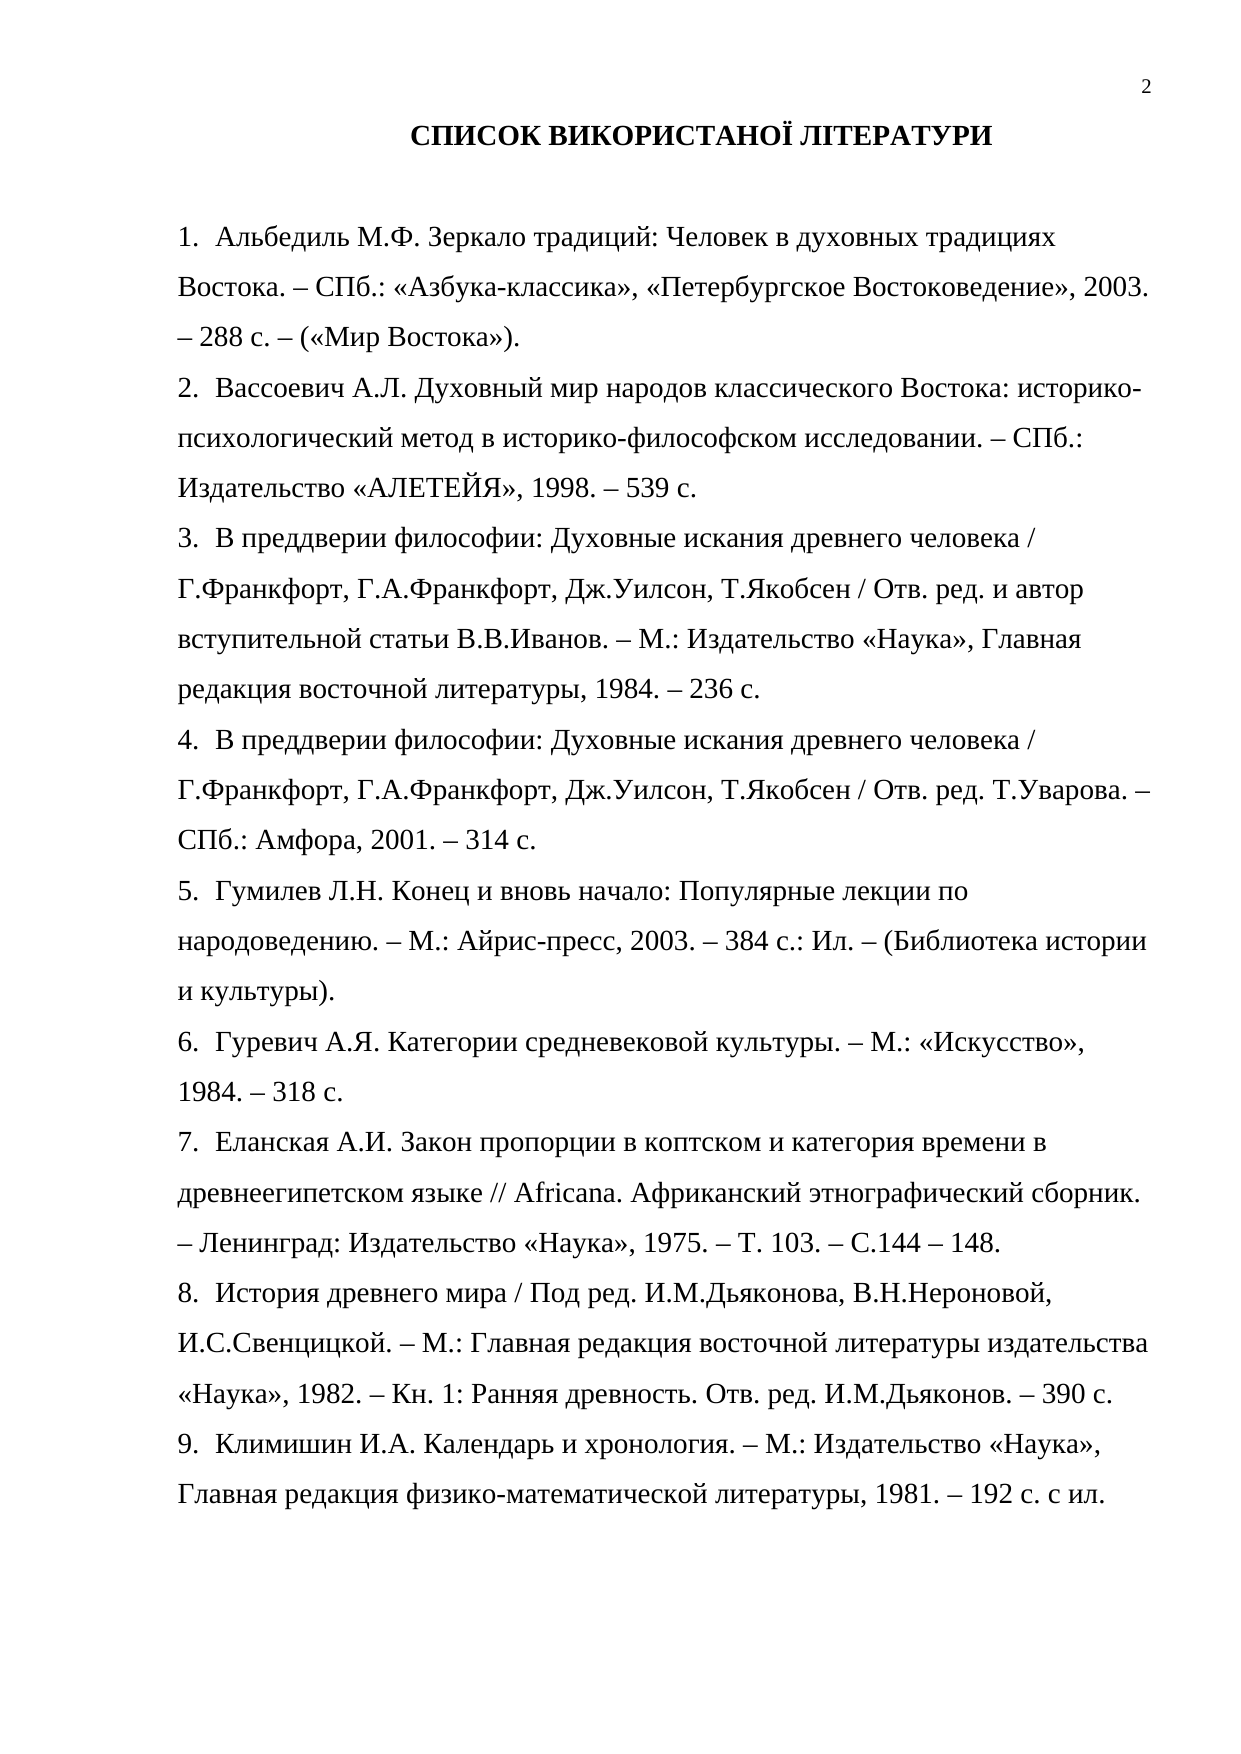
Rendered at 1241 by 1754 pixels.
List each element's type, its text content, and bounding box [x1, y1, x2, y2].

list В преддверии философии: Духовные искания древнего человека / Г.Франкфорт, Г.А.Франкфорт, Дж.Уилсон, Т.Якобсен / Отв. ред. Т.Уварова. – СПб.: Амфора, 2001. – 314 с. [177, 722, 1152, 856]
list В преддверии философии: Духовные искания древнего человека / Г.Франкфорт, Г.А.Франкфорт, Дж.Уилсон, Т.Якобсен / Отв. ред. и автор вступительной статьи В.В.Иванов. – М.: Издательство «Наука», Главная редакция восточной литературы, 1984. – 236 с. [177, 521, 1152, 705]
list Гуревич А.Я. Категории средневековой культуры. – М.: «Искусство», 1984. – 318 с. [177, 1024, 1152, 1108]
list Гумилев Л.Н. Конец и вновь начало: Популярные лекции по народоведению. – М.: Айрис-пресс, 2003. – 384 с.: Ил. – (Библиотека истории и культуры). [177, 873, 1152, 1007]
list Вассоевич А.Л. Духовный мир народов классического Востока: историко-психологический метод в историко-философском исследовании. – СПб.: Издательство «АЛЕТЕЙЯ», 1998. – 539 с. [177, 370, 1152, 504]
list Альбедиль М.Ф. Зеркало традиций: Человек в духовных традициях Востока. – СПб.: «Азбука-классика», «Петербургское Востоковедение», 2003. – 288 с. – («Мир Востока»). [177, 219, 1152, 353]
list Еланская А.И. Закон пропорции в коптском и категория времени в древнеегипетском языке // Africana. Африканский этнографический сборник. – Ленинград: Издательство «Наука», 1975. – Т. 103. – С.144 – 148. [177, 1124, 1152, 1258]
list Климишин И.А. Календарь и хронология. – М.: Издательство «Наука», Главная редакция физико-математической литературы, 1981. – 192 с. с ил. [177, 1426, 1152, 1510]
list История древнего мира / Под ред. И.М.Дьяконова, В.Н.Нероновой, И.С.Свенцицкой. – М.: Главная редакция восточной литературы издательства «Наука», 1982. – Кн. 1: Ранняя древность. Отв. ред. И.М.Дьяконов. – 390 с. [177, 1275, 1152, 1409]
text СПИСОК ВИКОРИСТАНОЇ ЛІТЕРАТУРИ [177, 118, 1152, 152]
